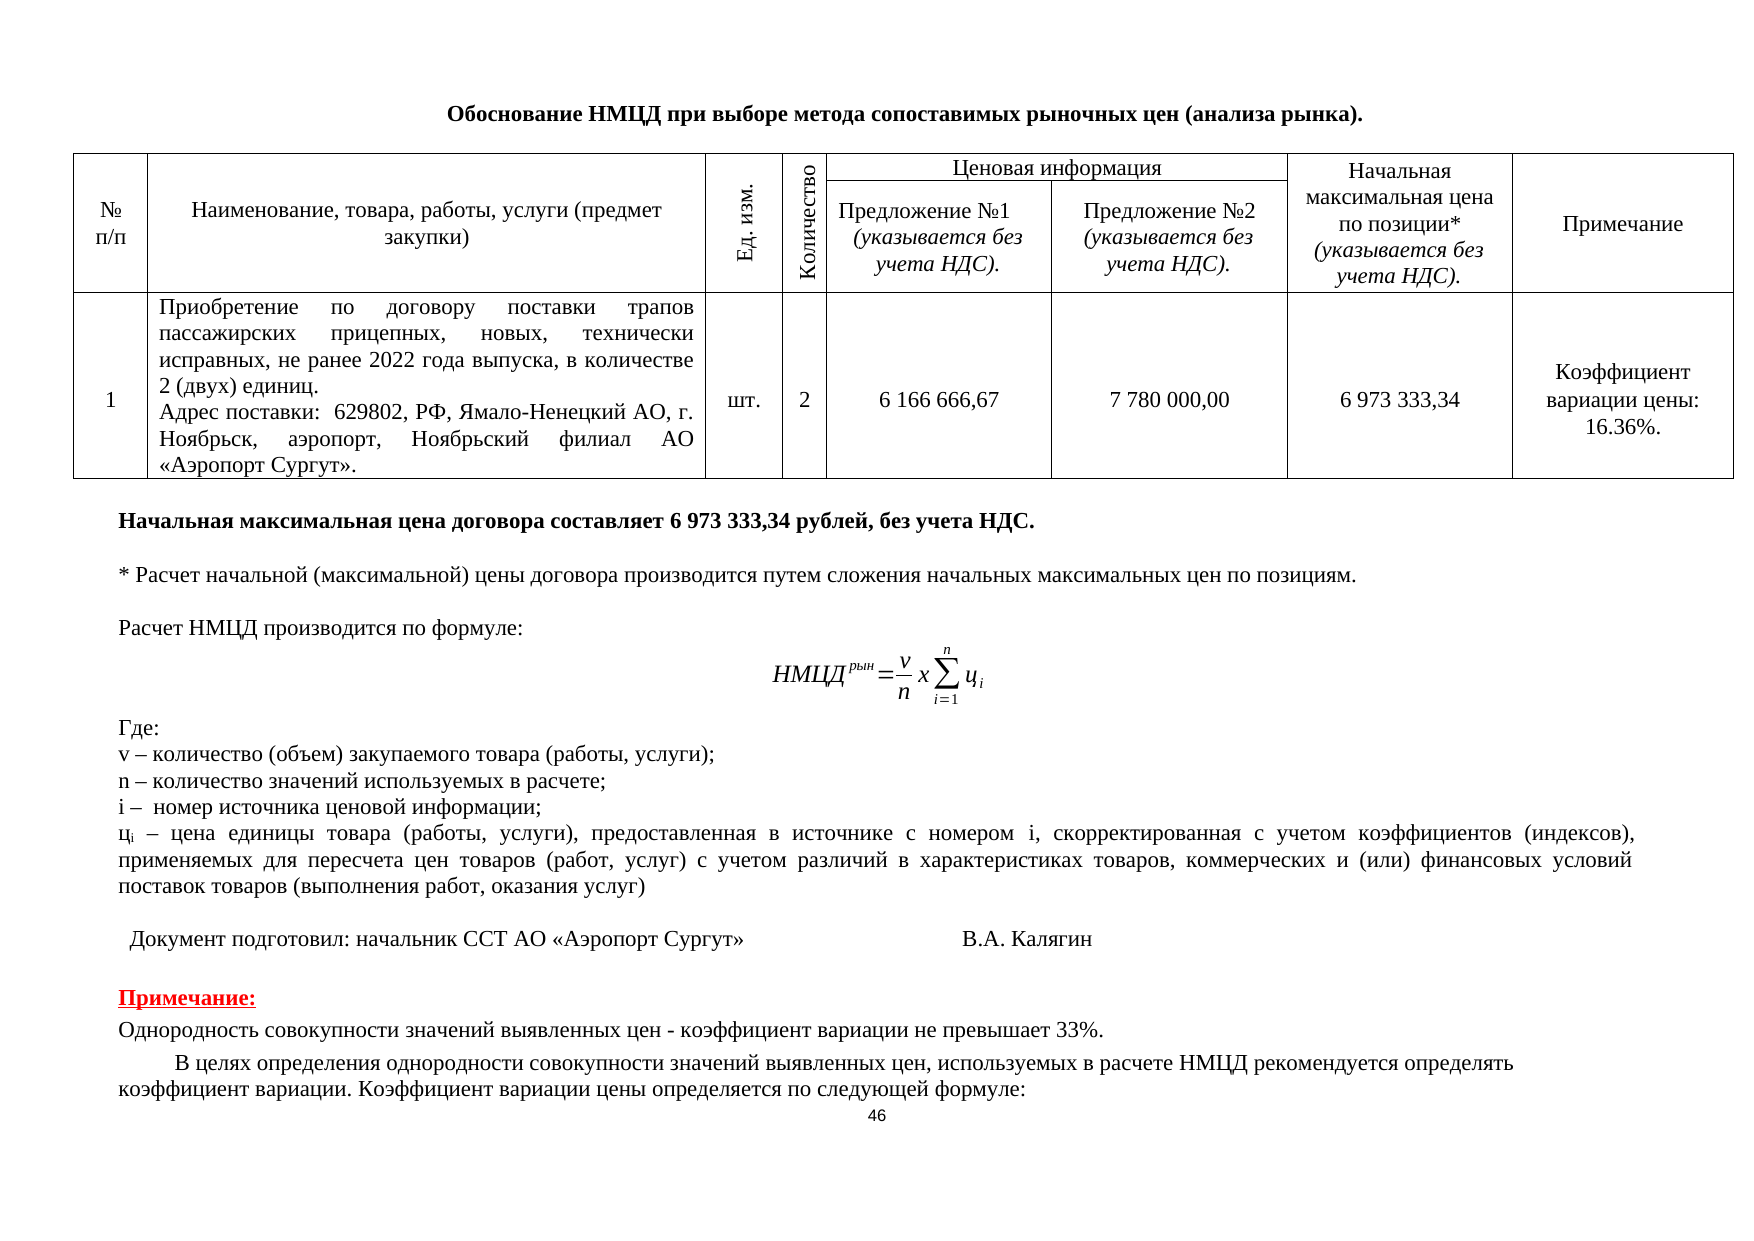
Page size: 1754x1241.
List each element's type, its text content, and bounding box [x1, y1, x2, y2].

table_cell Приобретение по договору поставки трапов пассажирских прицепных, новых, технически исправных, не ранее 2022 года выпуска, в количестве 2 (двух) единиц. Адрес поставки: 629802, РФ, Ямало-Ненецкий АО, г. Ноябрьск, аэропорт, Ноябрьский филиал АО «Аэропорт Сургут». [148, 293, 705, 477]
table_header № п/п [74, 154, 147, 292]
text n – количество значений используемых в расчете; [118, 767, 1636, 793]
text i – номер источника ценовой информации; [118, 793, 1636, 819]
table_cell 7 780 000,00 [1052, 293, 1287, 477]
text В целях определения однородности совокупности значений выявленных цен, используемых в расчете НМЦД рекомендуется определять коэффициент вариации. Коэффициент вариации цены определяется по следующей формуле: [118, 1049, 1636, 1102]
table_cell Коэффициент вариации цены: 16.36%. [1513, 293, 1733, 477]
table_cell 6 973 333,34 [1288, 293, 1512, 477]
table_header Ценовая информация [827, 154, 1287, 180]
text * Расчет начальной (максимальной) цены договора производится путем сложения начальных максимальных цен по позициям. [118, 561, 1636, 587]
table_header Примечание [1513, 154, 1733, 292]
text Начальная максимальная цена договора составляет 6 973 333,34 рублей, без учета НДС. [118, 507, 1636, 534]
table_header В.А. Калягин [876, 925, 1635, 951]
table_cell Предложение №2 (указывается без учета НДС). [1052, 181, 1287, 292]
table_cell 1 [74, 293, 147, 477]
table_cell Предложение №1 (указывается без учета НДС). [827, 181, 1051, 292]
text Расчет НМЦД производится по формуле: [118, 614, 1636, 641]
text Где: [118, 714, 1636, 740]
text v – количество (объем) закупаемого товара (работы, услуги); [118, 740, 1636, 767]
table_header Количество [783, 154, 826, 292]
table_cell 6 166 666,67 [827, 293, 1051, 477]
table_header Начальная максимальная цена по позиции* (указывается без учета НДС). [1288, 154, 1512, 292]
text Обоснование НМЦД при выборе метода сопоставимых рыночных цен (анализа рынка). [118, 100, 1636, 127]
text Примечание: [118, 984, 1636, 1010]
table_header Документ подготовил: начальник ССТ АО «Аэропорт Сургут» [118, 925, 876, 951]
table_cell шт. [706, 293, 782, 477]
table_header Ед. изм. [706, 154, 782, 292]
text Однородность совокупности значений выявленных цен - коэффициент вариации не превышает 33%. [118, 1016, 1636, 1043]
table_header Наименование, товара, работы, услуги (предмет закупки) [148, 154, 705, 292]
table_cell 2 [783, 293, 826, 477]
text цi – цена единицы товара (работы, услуги), предоставленная в источнике с номером i, скорректированная с учетом коэффициентов (индексов), применяемых для пересчета цен товаров (работ, услуг) с учетом различий в характеристиках товаров, коммерческих и (или) финансовых условий поставок товаров (выполнения работ, оказания услуг) [118, 819, 1636, 898]
